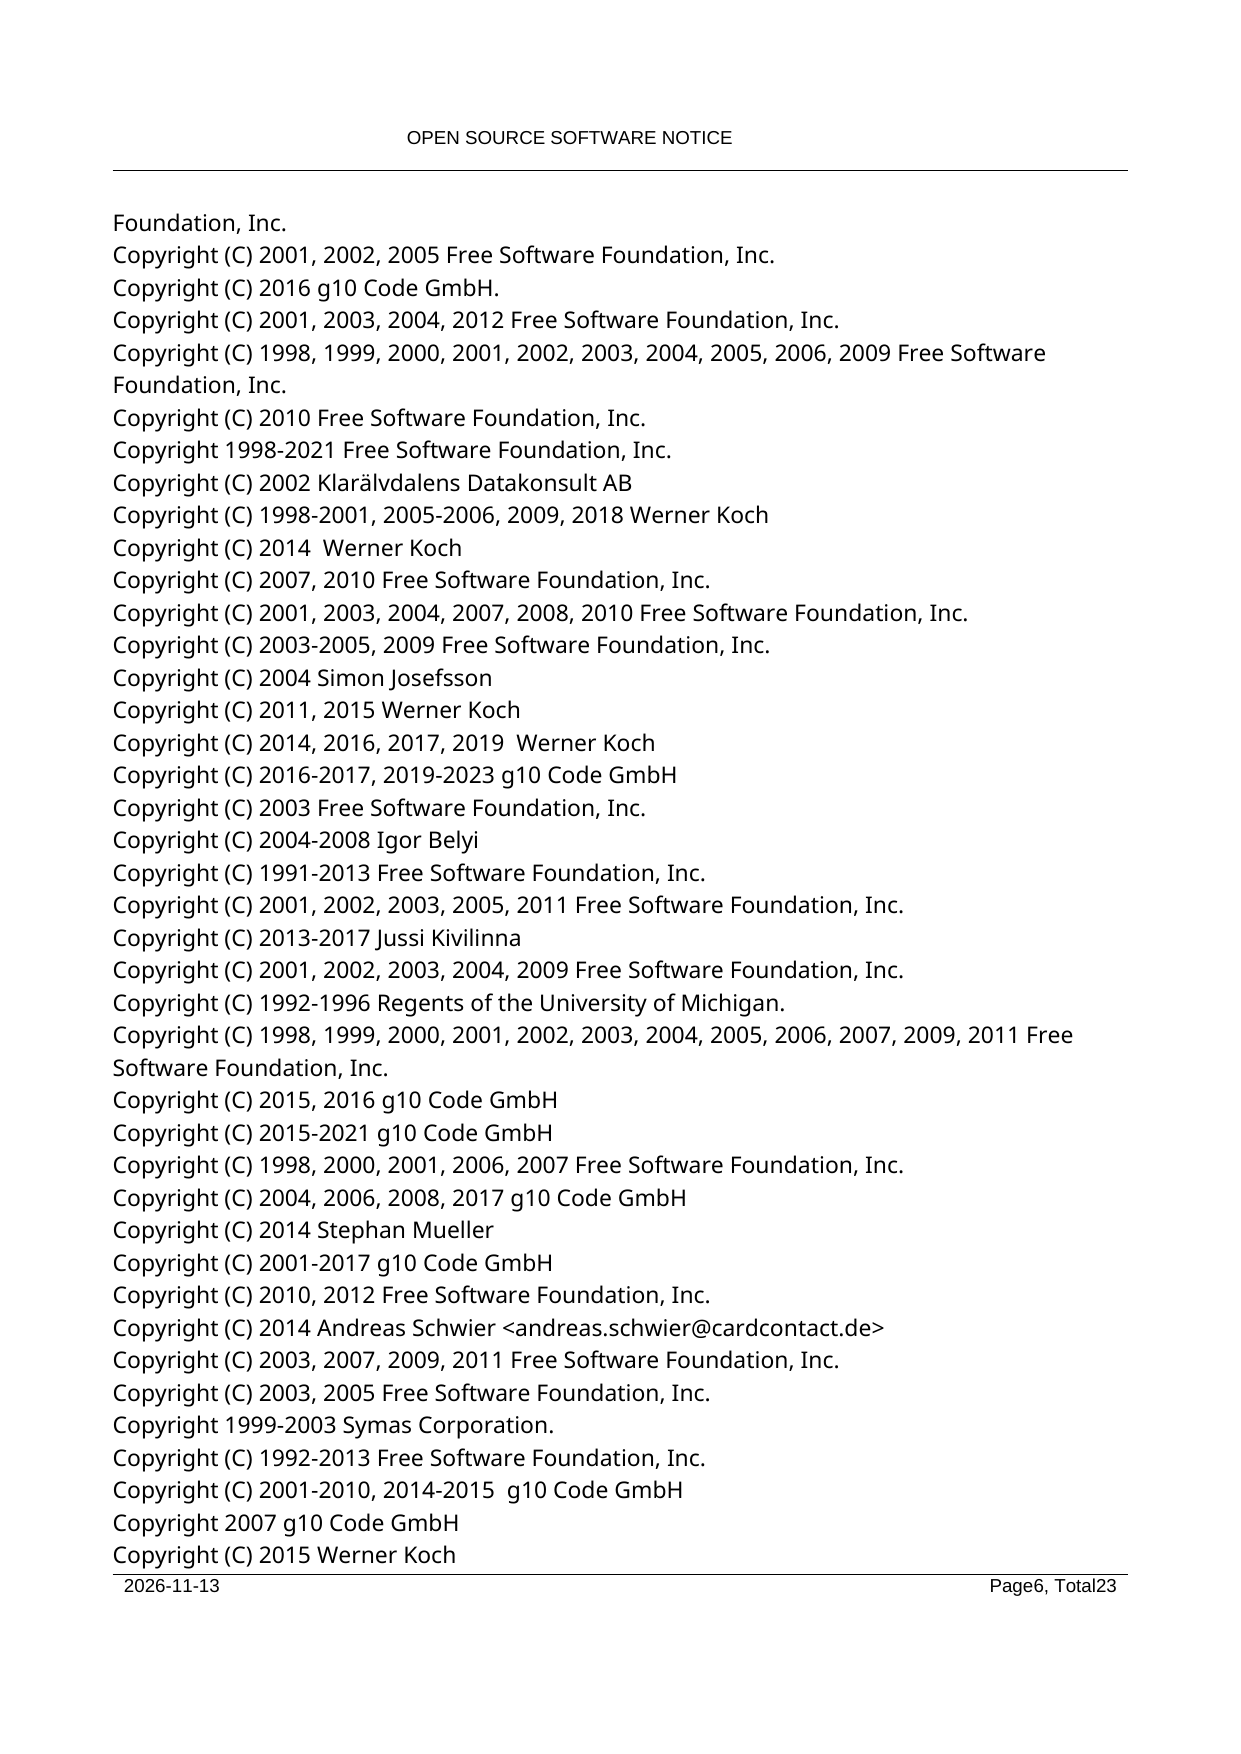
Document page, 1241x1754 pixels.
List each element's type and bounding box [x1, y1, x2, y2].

text [112, 206, 1128, 1571]
